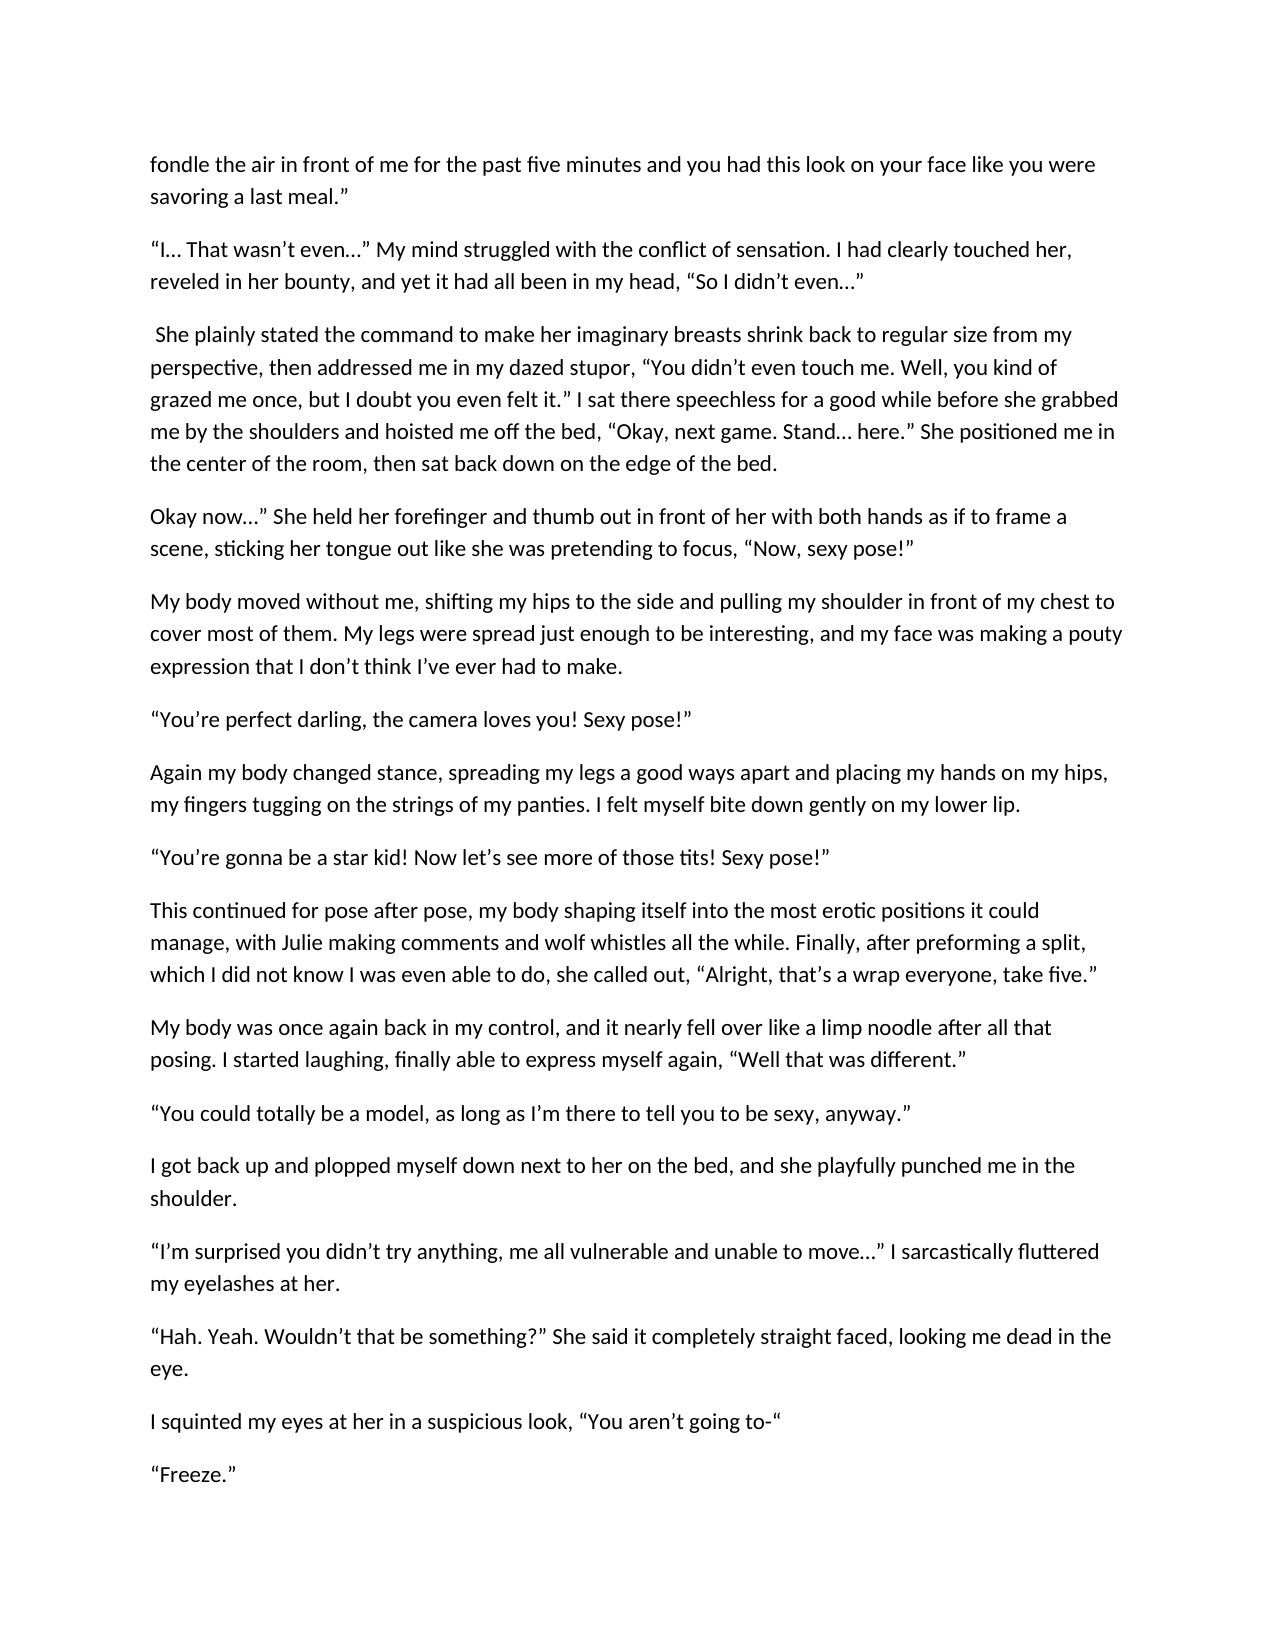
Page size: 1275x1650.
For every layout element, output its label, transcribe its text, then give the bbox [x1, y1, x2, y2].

text I squinted my eyes at her in a suspicious look, “You aren’t going to-“ [150, 1407, 1125, 1435]
text “You’re perfect darling, the camera loves you! Sexy pose!” [150, 705, 1125, 733]
text “Freeze.” [150, 1460, 1125, 1488]
text Okay now…” She held her forefinger and thumb out in front of her with both hands as if to frame a scene, sticking her tongue out like she was pretending to focus, “Now, sexy pose!” [150, 502, 1125, 562]
text I got back up and plopped myself down next to her on the bed, and she playfully punched me in the shoulder. [150, 1152, 1125, 1212]
text “You could totally be a model, as long as I’m there to tell you to be sexy, anyway.” [150, 1099, 1125, 1127]
text My body was once again back in my control, and it nearly fell over like a limp noodle after all that posing. I started laughing, finally able to express myself again, “Well that was different.” [150, 1013, 1125, 1074]
text She plainly stated the command to make her imaginary breasts shrink back to regular size from my perspective, then addressed me in my dazed stupor, “You didn’t even touch me. Well, you kind of grazed me once, but I doubt you even felt it.” I sat there speechless for a good while before she grabbed me by the shoulders and hoisted me off the bed, “Okay, next game. Stand… here.” She positioned me in the center of the room, then sat back down on the edge of the bed. [150, 320, 1125, 477]
text Again my body changed stance, spreading my legs a good ways apart and placing my hands on my hips, my fingers tugging on the strings of my panties. I felt myself bite down gently on my lower lip. [150, 758, 1125, 818]
text “I’m surprised you didn’t try anything, me all vulnerable and unable to move…” I sarcastically fluttered my eyelashes at her. [150, 1237, 1125, 1297]
text “You’re gonna be a star kid! Now let’s see more of those tits! Sexy pose!” [150, 843, 1125, 871]
text This continued for pose after pose, my body shaping itself into the most erotic positions it could manage, with Julie making comments and wolf whistles all the while. Finally, after preforming a split, which I did not know I was even able to do, she called out, “Alright, that’s a wrap everyone, take five.” [150, 896, 1125, 988]
text “Hah. Yeah. Wouldn’t that be something?” She said it completely straight faced, looking me dead in the eye. [150, 1322, 1125, 1382]
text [150, 150, 1125, 210]
text My body moved without me, shifting my hips to the side and pulling my shoulder in front of my chest to cover most of them. My legs were spread just enough to be interesting, and my face was making a pouty expression that I don’t think I’ve ever had to make. [150, 587, 1125, 680]
text “I… That wasn’t even…” My mind struggled with the conflict of sensation. I had clearly touched her, reveled in her bounty, and yet it had all been in my head, “So I didn’t even…” [150, 235, 1125, 295]
